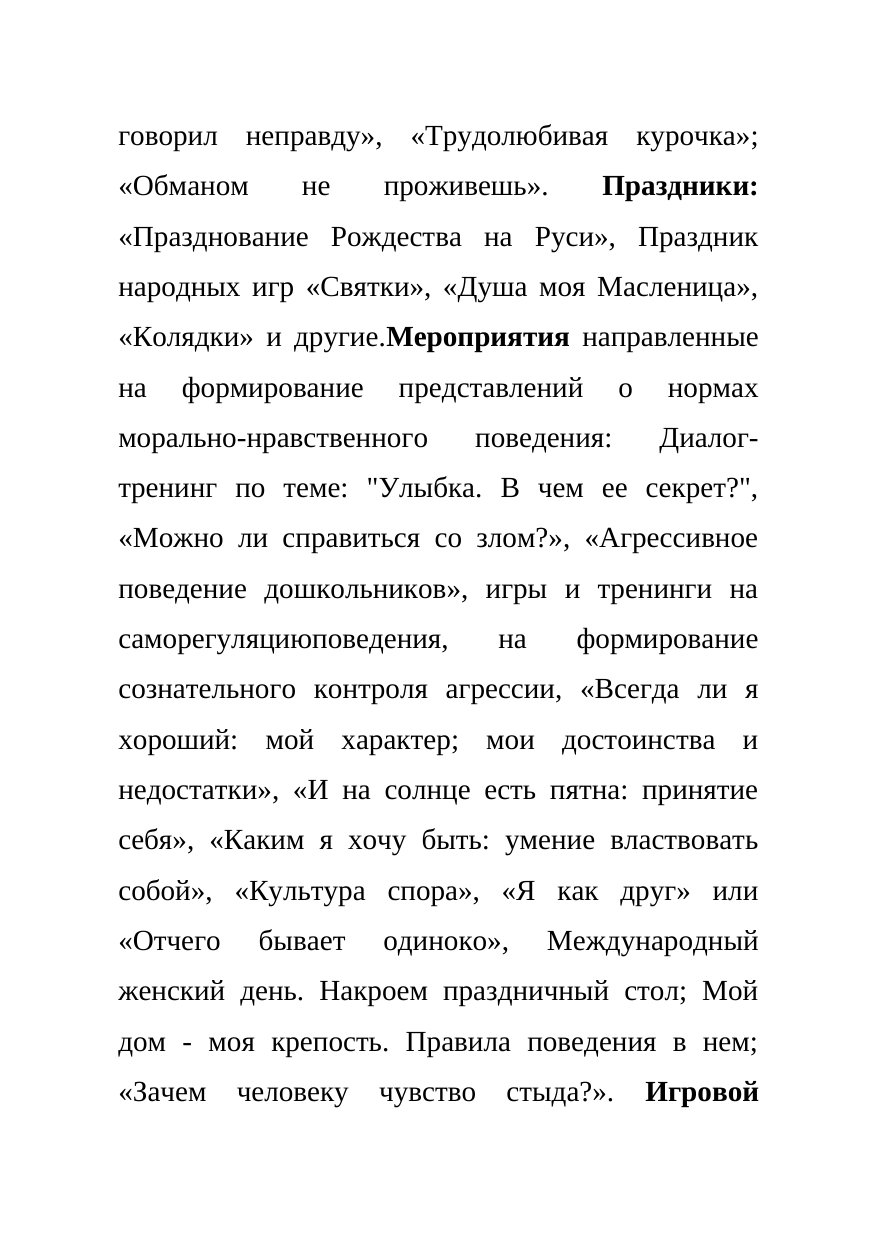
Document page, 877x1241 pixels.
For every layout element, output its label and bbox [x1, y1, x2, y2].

text [118, 118, 759, 1108]
